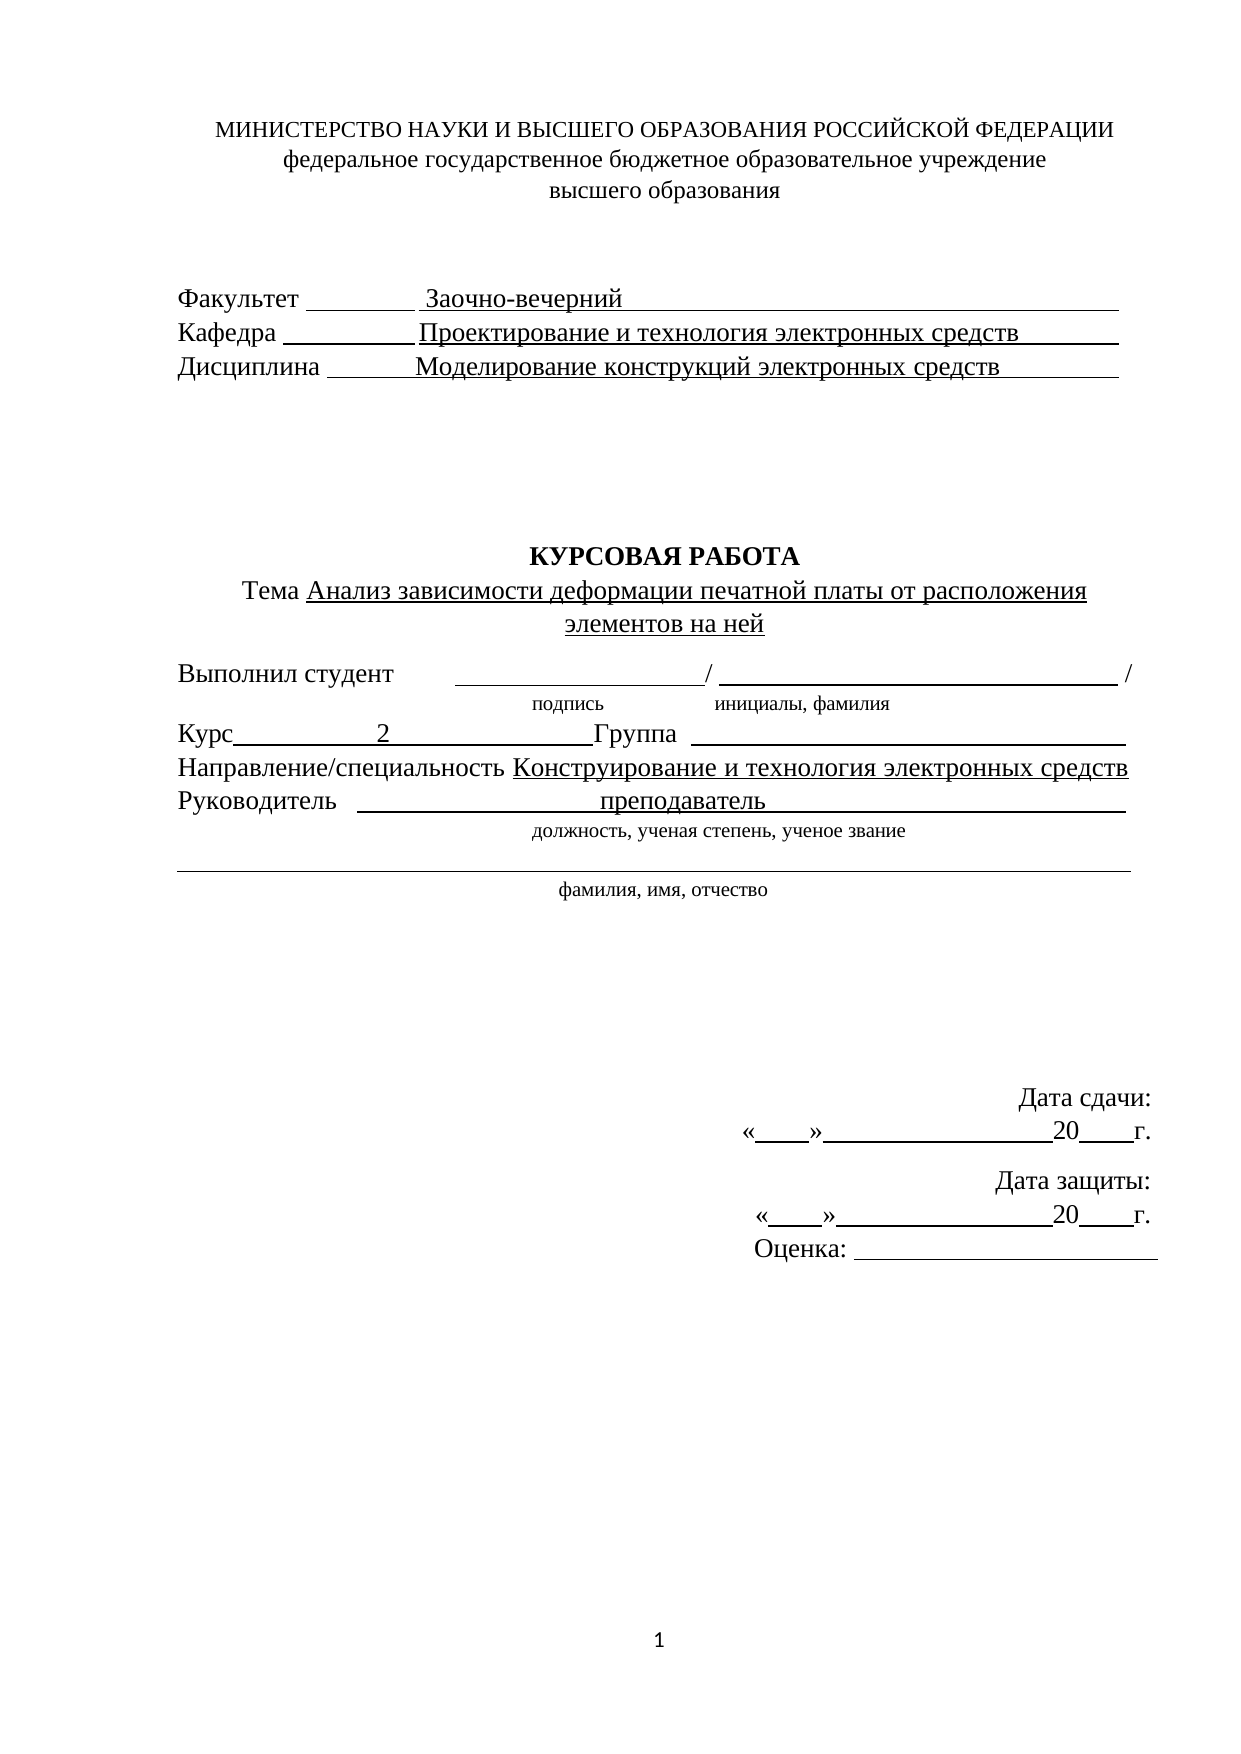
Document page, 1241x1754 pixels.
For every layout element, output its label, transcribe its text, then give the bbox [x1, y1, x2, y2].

text Дата сдачи: [177, 1081, 1152, 1112]
text МИНИСТЕРСТВО НАУКИ И ВЫСШЕГО ОБРАЗОВАНИЯ РОССИЙСКОЙ ФЕДЕРАЦИИ [187, 116, 1142, 142]
text Факультет Заочно-вечерний Кафедра Проектирование и технология электронных средств Дисциплина Моделирование конструкций электронных средств [177, 283, 1122, 381]
text « » 20 г. [177, 1114, 1152, 1145]
subtitle КУРСОВАЯ РАБОТА [177, 540, 1152, 571]
text Дата защиты: [995, 1164, 1166, 1196]
text подпись инициалы, фамилия [532, 691, 1166, 715]
text Выполнил студент / / [177, 657, 1166, 689]
text « » 20 г. Оценка: [754, 1198, 1158, 1263]
text Тема Анализ зависимости деформации печатной платы от расположения элементов на ней [187, 574, 1142, 639]
text должность, ученая степень, ученое звание [532, 818, 1166, 842]
text фамилия, имя, отчество [187, 877, 1139, 901]
text федеральное государственное бюджетное образовательное учреждение высшего образования [241, 144, 1088, 204]
text Курс 2 Группа Направление/специальность Конструирование и технология электронных средств Руководитель преподаватель [177, 717, 1129, 815]
